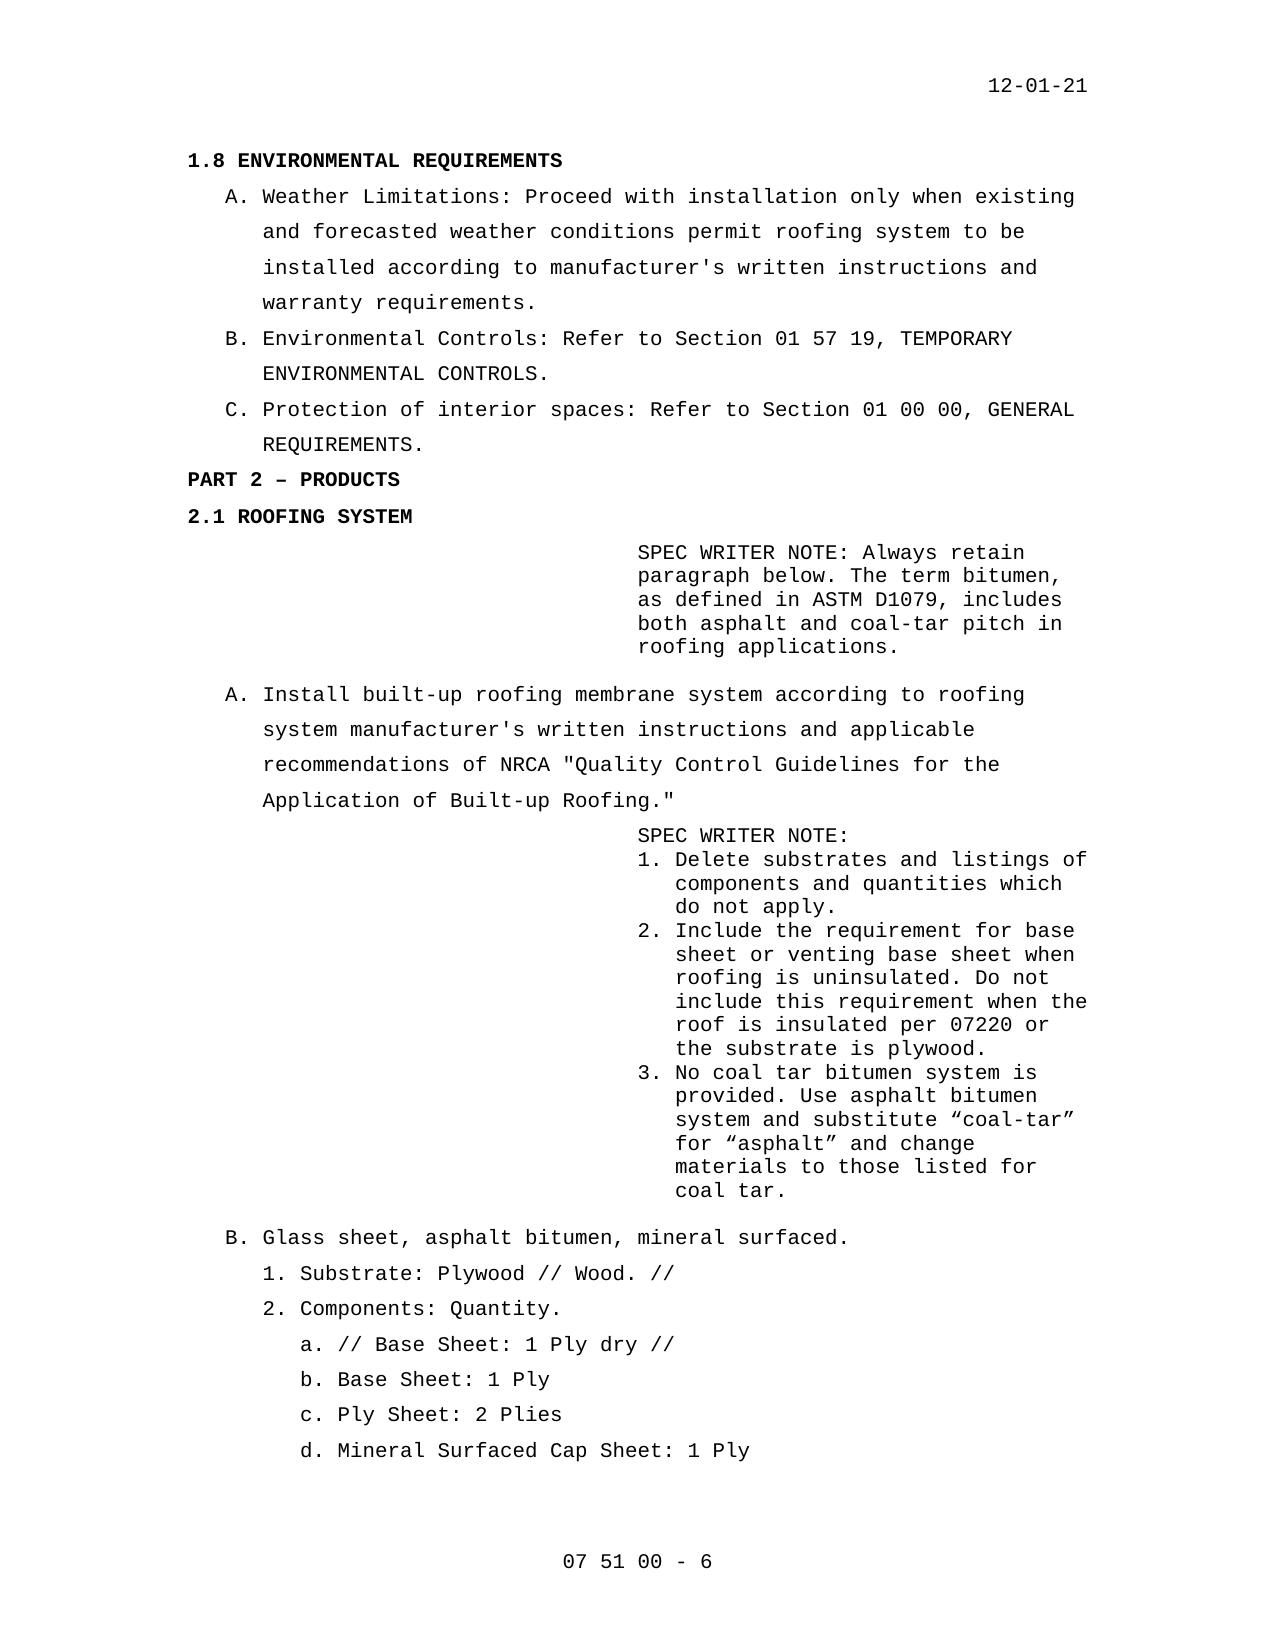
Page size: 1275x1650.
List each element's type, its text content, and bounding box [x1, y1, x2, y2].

text 1.8 Environmental Requirements [187, 150, 1087, 174]
text 1. Substrate: Plywood // Wood. // [262, 1263, 1087, 1286]
text SPEC WRITER NOTE: [637, 825, 1087, 849]
text SPEC WRITER NOTE: Always retain paragraph below. The term bitumen, as defined in ASTM D1079, includes both asphalt and coal-tar pitch in roofing applications. [637, 542, 1087, 660]
text B. Glass sheet, asphalt bitumen, mineral surfaced. [225, 1227, 1087, 1251]
text d. Mineral Surfaced Cap Sheet: 1 Ply [300, 1440, 1087, 1463]
text A. Install built-up roofing membrane system according to roofing system manufacturer's written instructions and applicable recommendations of NRCA "Quality Control Guidelines for the Application of Built-up Roofing." [225, 684, 1087, 813]
text C. Protection of interior spaces: Refer to Section 01 00 00, GENERAL REQUIREMENTS. [225, 399, 1087, 458]
text 2.1 Roofing System [187, 506, 1087, 529]
text c. Ply Sheet: 2 Plies [300, 1404, 1087, 1428]
text B. Environmental Controls: Refer to Section 01 57 19, TEMPORARY ENVIRONMENTAL CONTROLS. [225, 328, 1087, 387]
text PART 2 – PRODUCTS [187, 469, 1087, 493]
text A. Weather Limitations: Proceed with installation only when existing and forecasted weather conditions permit roofing system to be installed according to manufacturer's written instructions and warranty requirements. [225, 186, 1087, 316]
text 2. Components: Quantity. [262, 1298, 1087, 1322]
text 2. Include the requirement for base sheet or venting base sheet when roofing is uninsulated. Do not include this requirement when the roof is insulated per 07220 or the substrate is plywood. [637, 920, 1087, 1062]
text a. // Base Sheet: 1 Ply dry // [300, 1333, 1087, 1357]
text b. Base Sheet: 1 Ply [300, 1369, 1087, 1393]
text 3. No coal tar bitumen system is provided. Use asphalt bitumen system and substitute “coal-tar” for “asphalt” and change materials to those listed for coal tar. [637, 1062, 1087, 1204]
text 1. Delete substrates and listings of components and quantities which do not apply. [637, 849, 1087, 920]
